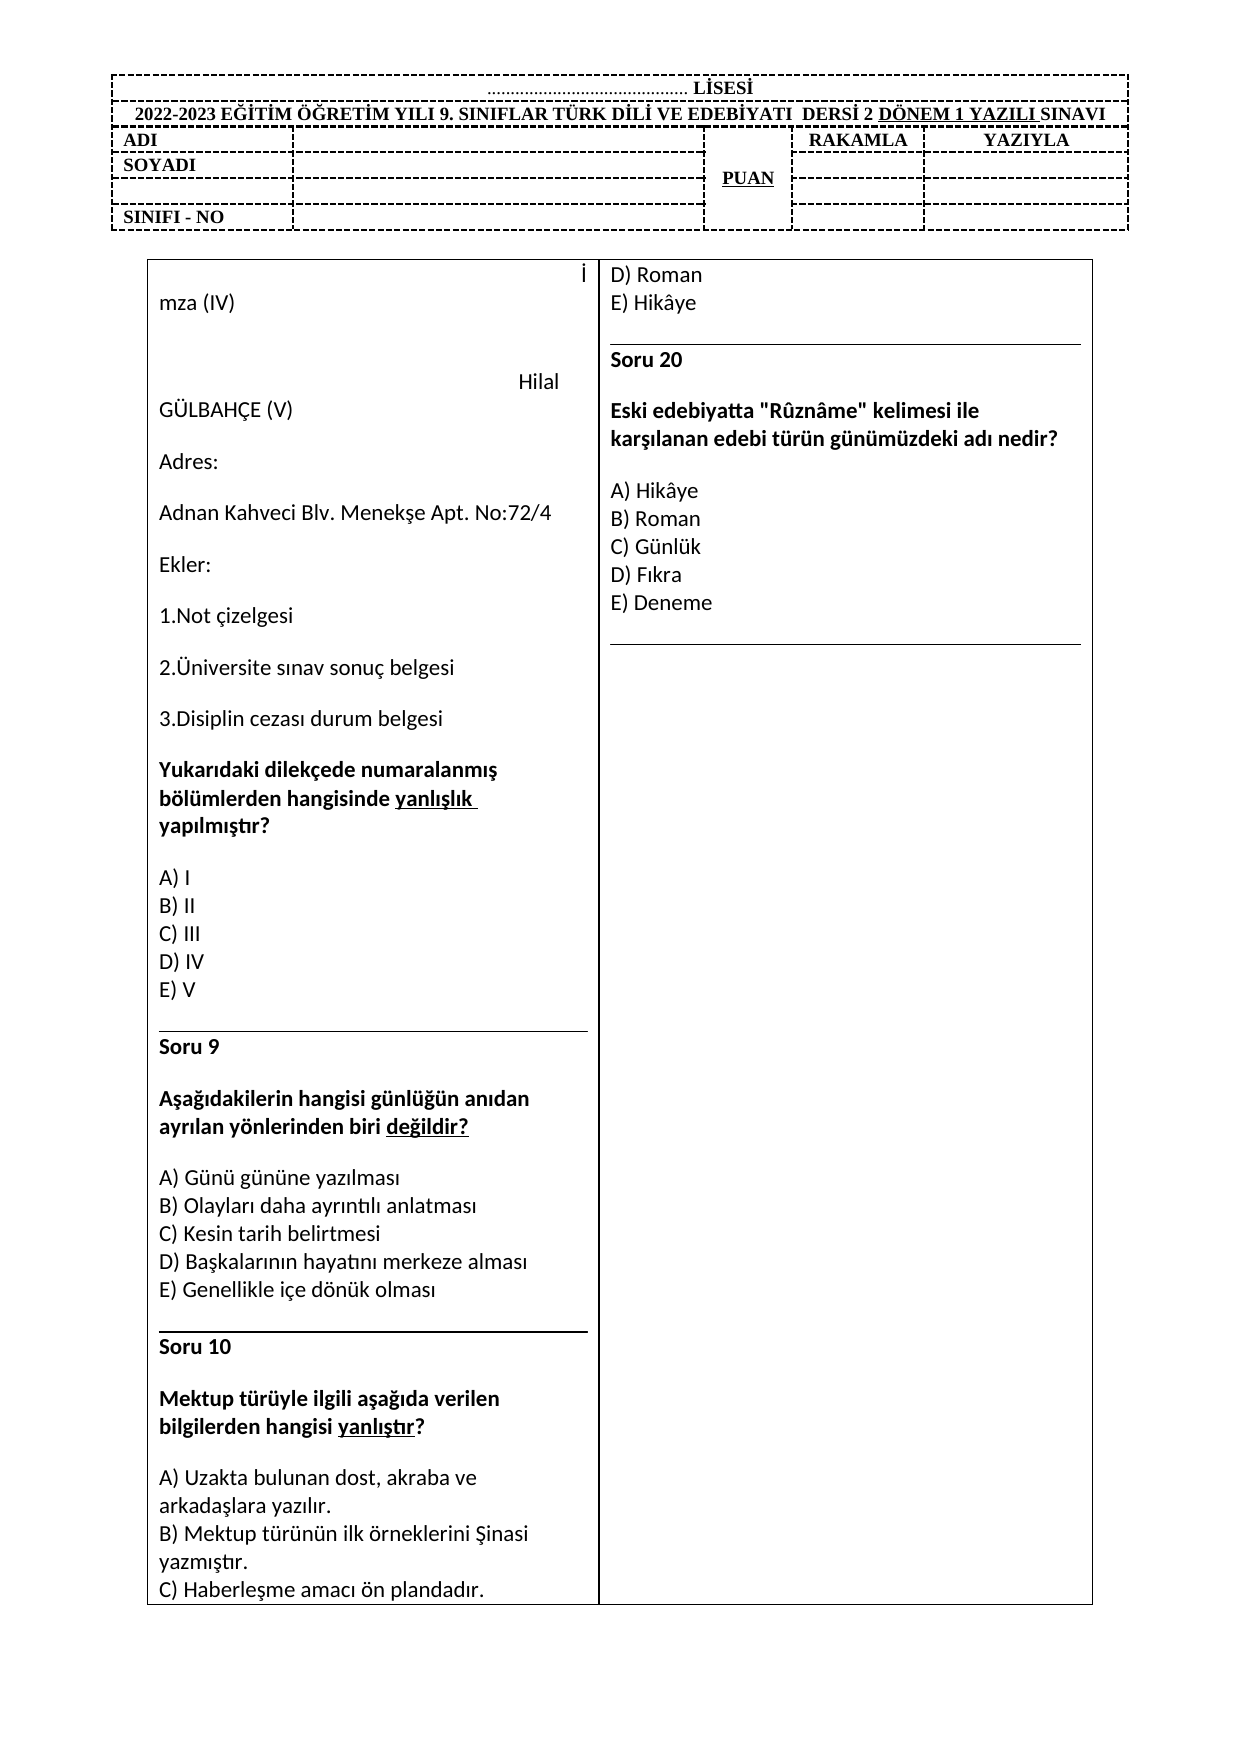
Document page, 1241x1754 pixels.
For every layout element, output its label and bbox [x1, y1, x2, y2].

table_header [600, 260, 1092, 1603]
table_header [148, 260, 598, 1603]
